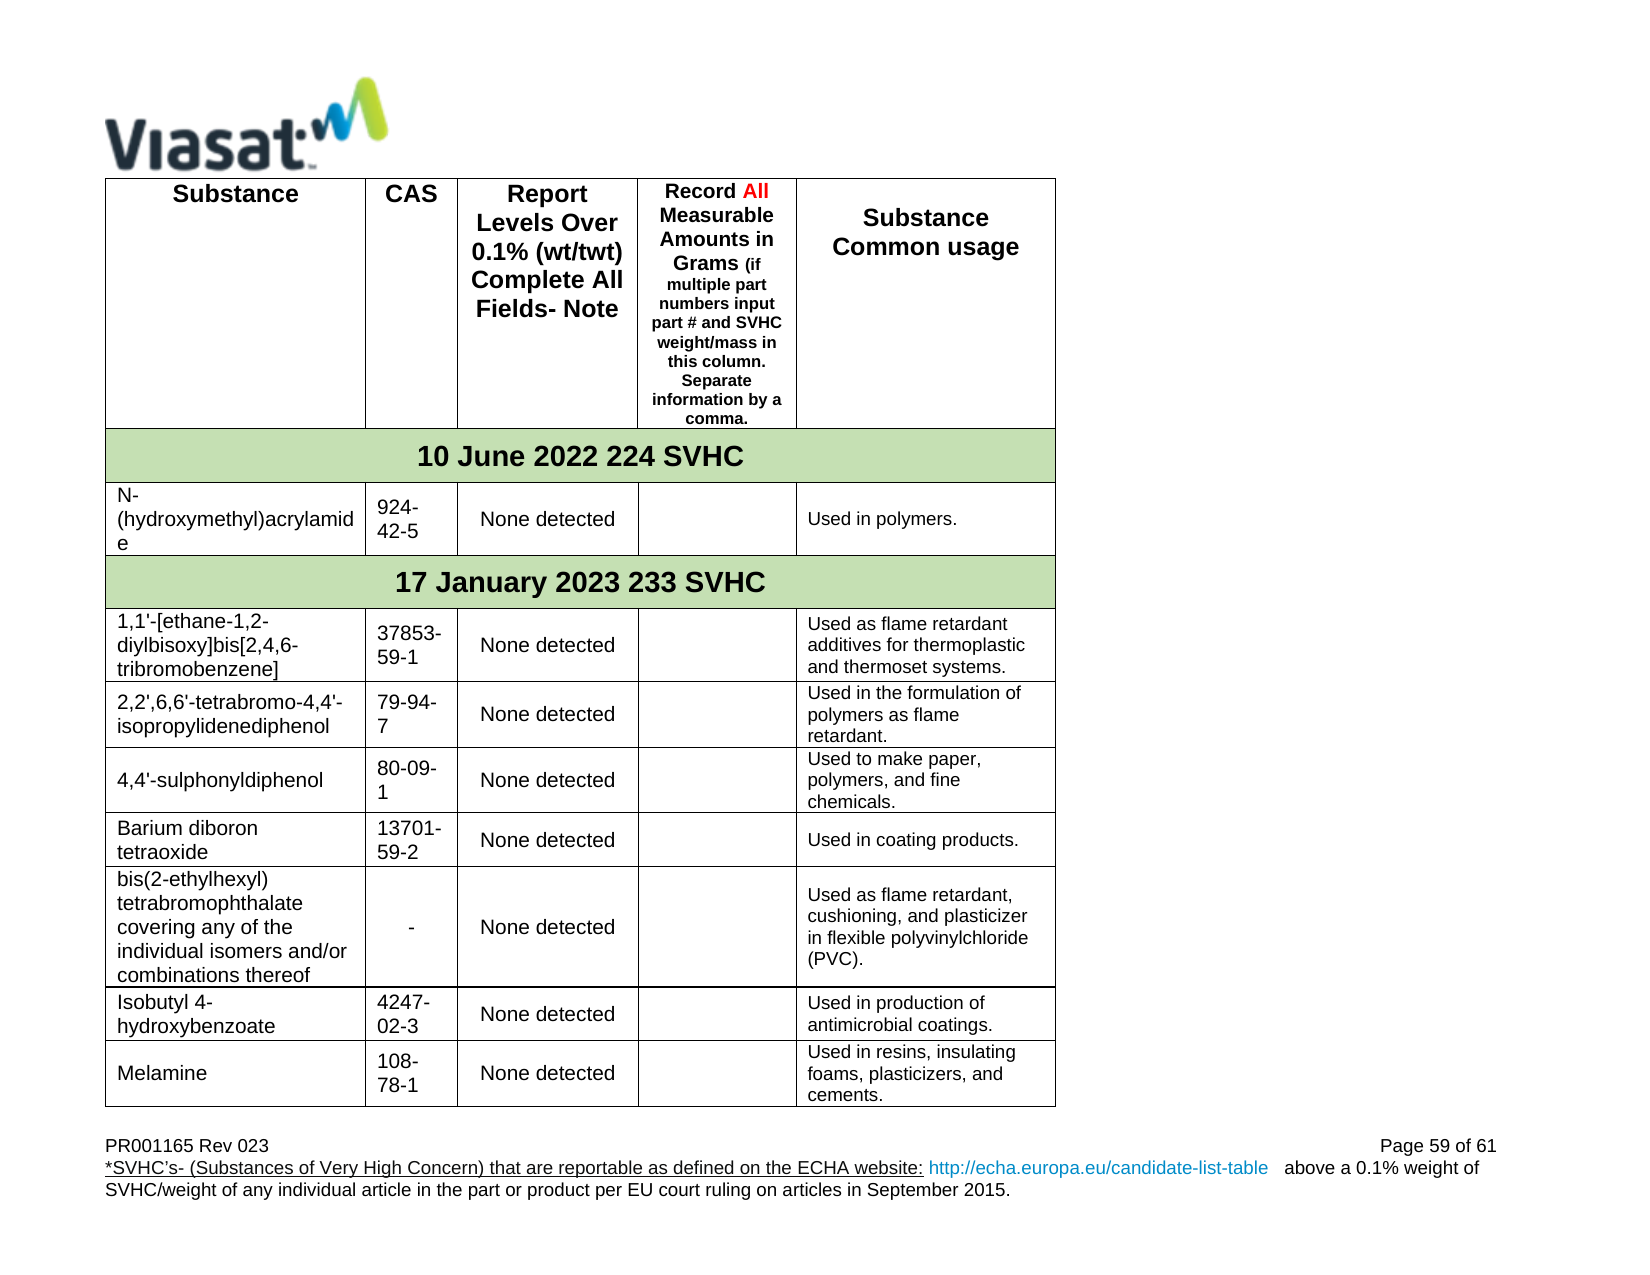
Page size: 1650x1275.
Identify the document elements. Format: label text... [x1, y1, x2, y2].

table_cell bis(2-ethylhexyl) tetrabromophthalate covering any of the individual isomers and/or combinations thereof [106, 867, 365, 986]
table_cell Barium diboron tetraoxide [106, 813, 365, 866]
table_cell [458, 813, 638, 866]
table_cell Melamine [106, 1041, 365, 1106]
table_cell [639, 483, 796, 554]
table_cell Isobutyl 4-hydroxybenzoate [106, 988, 365, 1040]
table_cell 4247-02-3 [366, 988, 457, 1040]
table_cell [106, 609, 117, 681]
table_cell [639, 813, 796, 866]
table_cell [639, 1041, 796, 1106]
table_cell Used in resins, insulating foams, plasticizers, and cements. [797, 1041, 1055, 1106]
table_cell 13701-59-2 [366, 813, 457, 866]
table_cell N-(hydroxymethyl)acrylamide [128, 483, 365, 554]
table_cell [639, 609, 796, 681]
table_cell [458, 609, 638, 681]
table_header CAS [366, 179, 457, 428]
table_cell [458, 1041, 638, 1106]
table_header Report Levels Over 0.1% (wt/twt) Complete All Fields- Note [458, 179, 637, 428]
table_cell [639, 682, 796, 747]
table_cell 4,4'-sulphonyldiphenol [106, 748, 365, 812]
table_cell Used in coating products. [797, 813, 1055, 866]
table_cell 1,1'-[ethane-1,2-diylbisoxy]bis[2,4,6-tribromobenzene] [269, 609, 365, 681]
table_cell [639, 867, 796, 986]
table_cell Used as flame retardant, cushioning, and plasticizer in flexible polyvinylchloride (PVC). [797, 867, 1055, 986]
table_cell - [366, 867, 457, 986]
table_cell 108-78-1 [366, 1041, 457, 1106]
table_cell Used as flame retardant additives for thermoplastic and thermoset systems. [797, 609, 1055, 681]
table_cell 79-94-7 [366, 682, 457, 747]
table_cell [458, 748, 638, 812]
table_cell 37853-59-1 [366, 609, 457, 681]
table_cell Used to make paper, polymers, and fine chemicals. [797, 748, 1055, 812]
table_header Substance [106, 179, 365, 428]
table_cell Used in the formulation of polymers as flame retardant. [797, 682, 1055, 747]
table_cell [458, 988, 638, 1040]
table_cell [639, 748, 796, 812]
table_cell [458, 682, 638, 747]
picture [105, 75, 438, 178]
table_header Record All Measurable Amounts in Grams (if multiple part numbers input part # and SVHC weight/mass in this column. Separate information by a comma. [638, 179, 796, 428]
table_cell [458, 867, 638, 986]
table_cell [458, 483, 638, 554]
table_cell 10 June 2022 224 SVHC [106, 429, 1055, 482]
table_cell Used in production of antimicrobial coatings. [797, 988, 1055, 1040]
table_cell 924-42-5 [366, 483, 457, 554]
table_cell Used in polymers. [797, 483, 1055, 554]
table_cell [639, 988, 796, 1040]
table_cell 80-09-1 [366, 748, 457, 812]
table_cell 2,2',6,6'-tetrabromo-4,4'-isopropylidenediphenol [106, 682, 365, 747]
table_cell 17 January 2023 233 SVHC [106, 556, 1055, 608]
table_header Substance Common usage [797, 179, 1055, 428]
